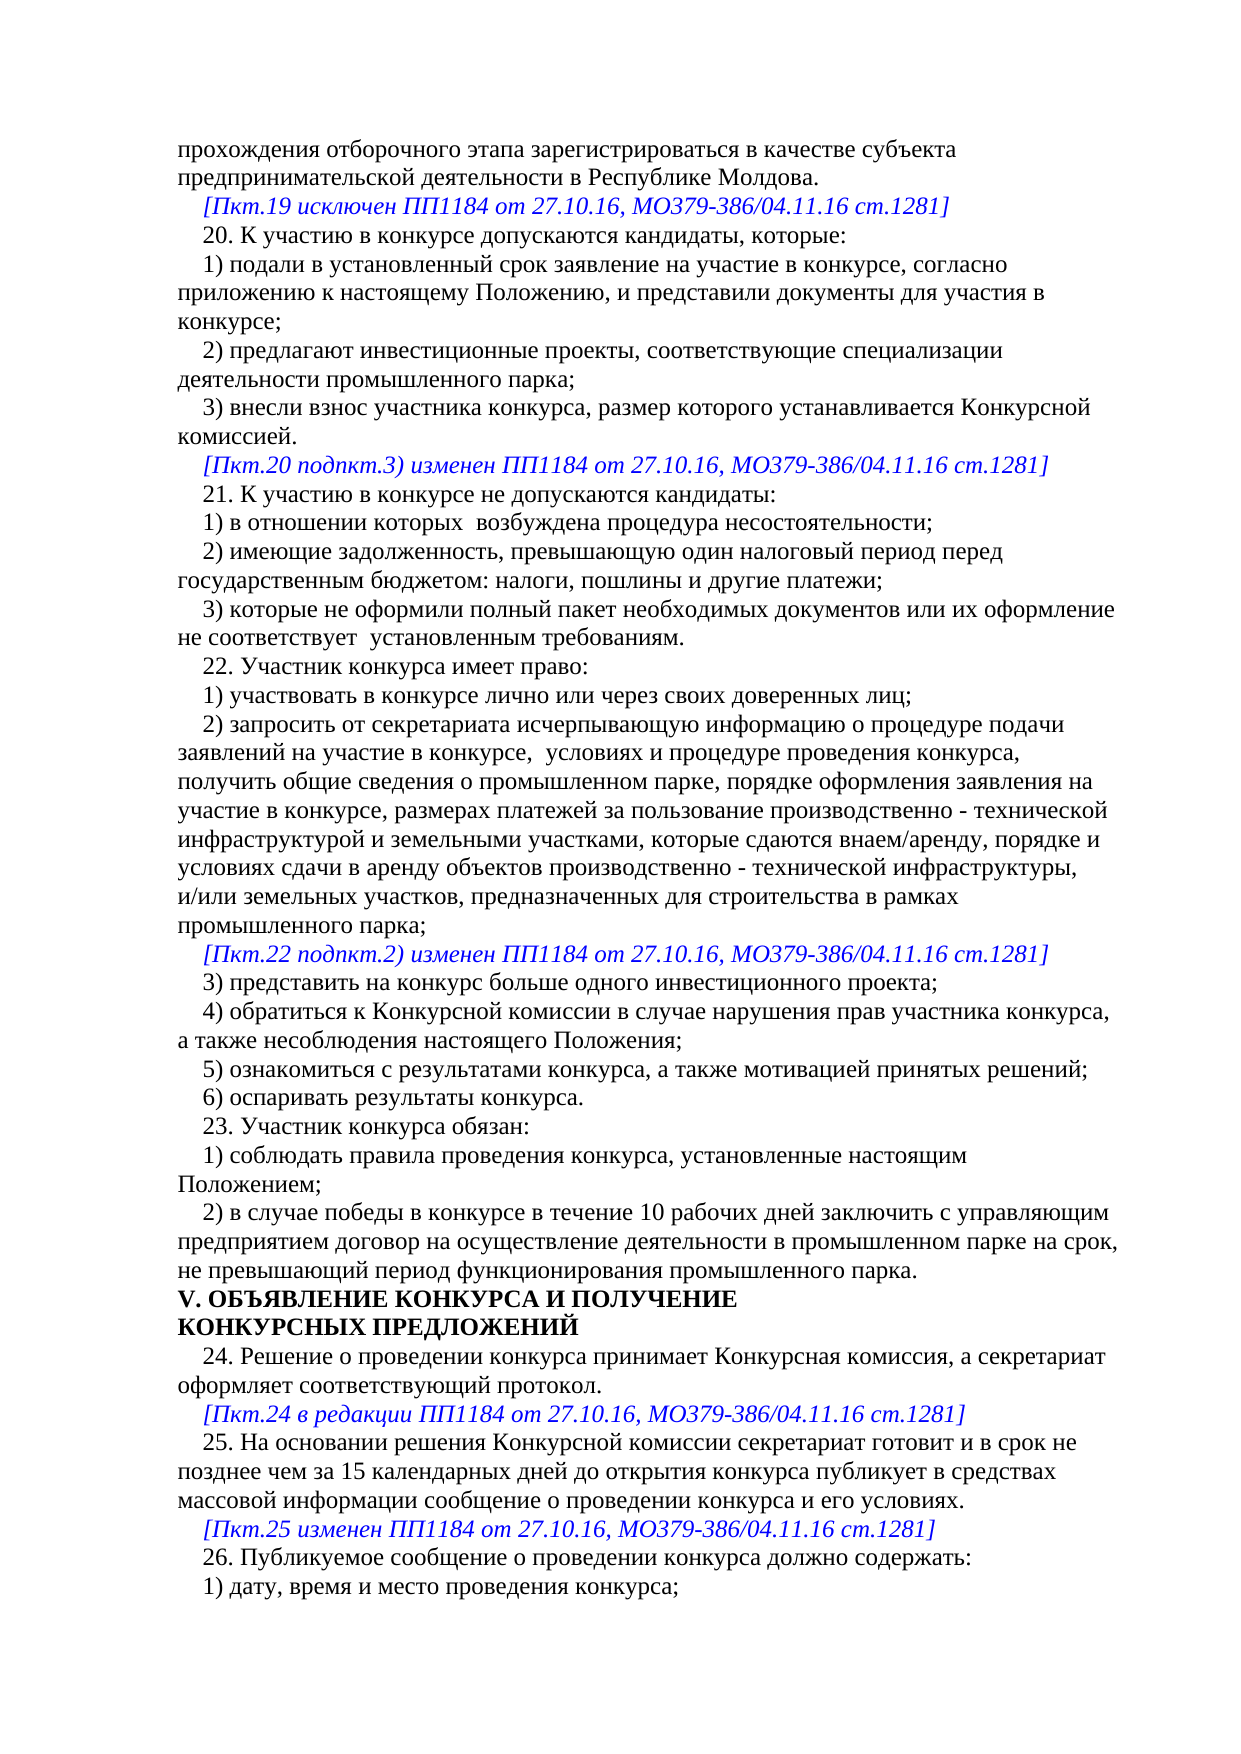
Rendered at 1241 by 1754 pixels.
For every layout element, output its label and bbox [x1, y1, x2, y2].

table_cell [162, 118, 1136, 1616]
